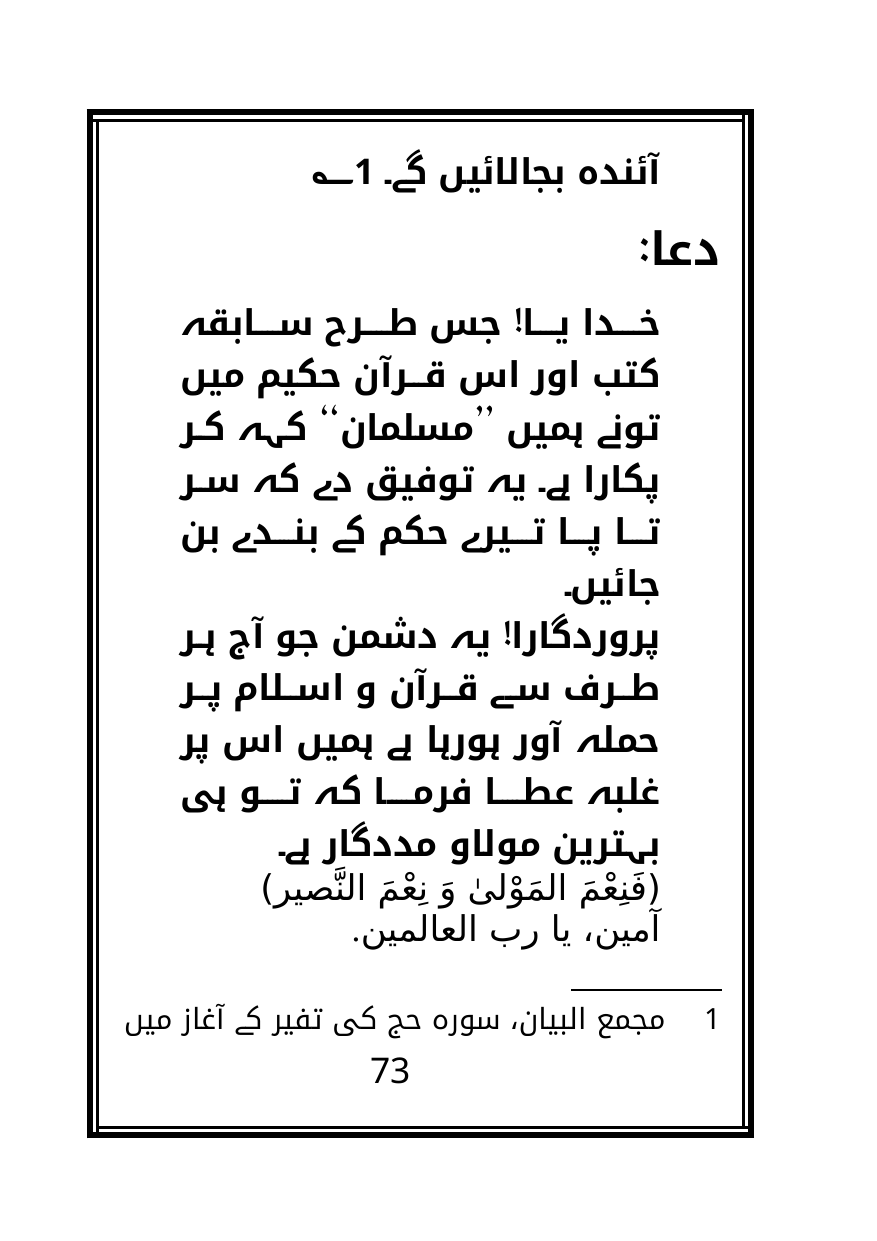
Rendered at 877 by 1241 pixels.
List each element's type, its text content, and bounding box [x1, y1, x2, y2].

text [180, 142, 661, 194]
subtitle دعا: [120, 207, 721, 294]
text خدا یا! جس طرح سابقہ کتب اور اس قرآن حکیم میں تونے ہمیں ’’مسلمان‘‘ کہہ کر پکارا ہے۔ یہ توفیق دے کہ سر تا پا تیرے حکم کے بندے بن جائیں۔ [180, 294, 661, 607]
text (فَنِعْمَ المَوْلیٰ وَ نِعْمَ النَّصیر) [120, 867, 721, 908]
text آمین، یا رب العالمین. [120, 908, 721, 950]
text پروردگارا! یہ دشمن جو آج ہر طرف سے قرآن و اسلام پر حملہ آور ہورہا ہے ہمیں اس پر غلبہ عطا فرما کہ تو ہی بہترین مولاو مددگار ہے۔ [180, 607, 661, 867]
